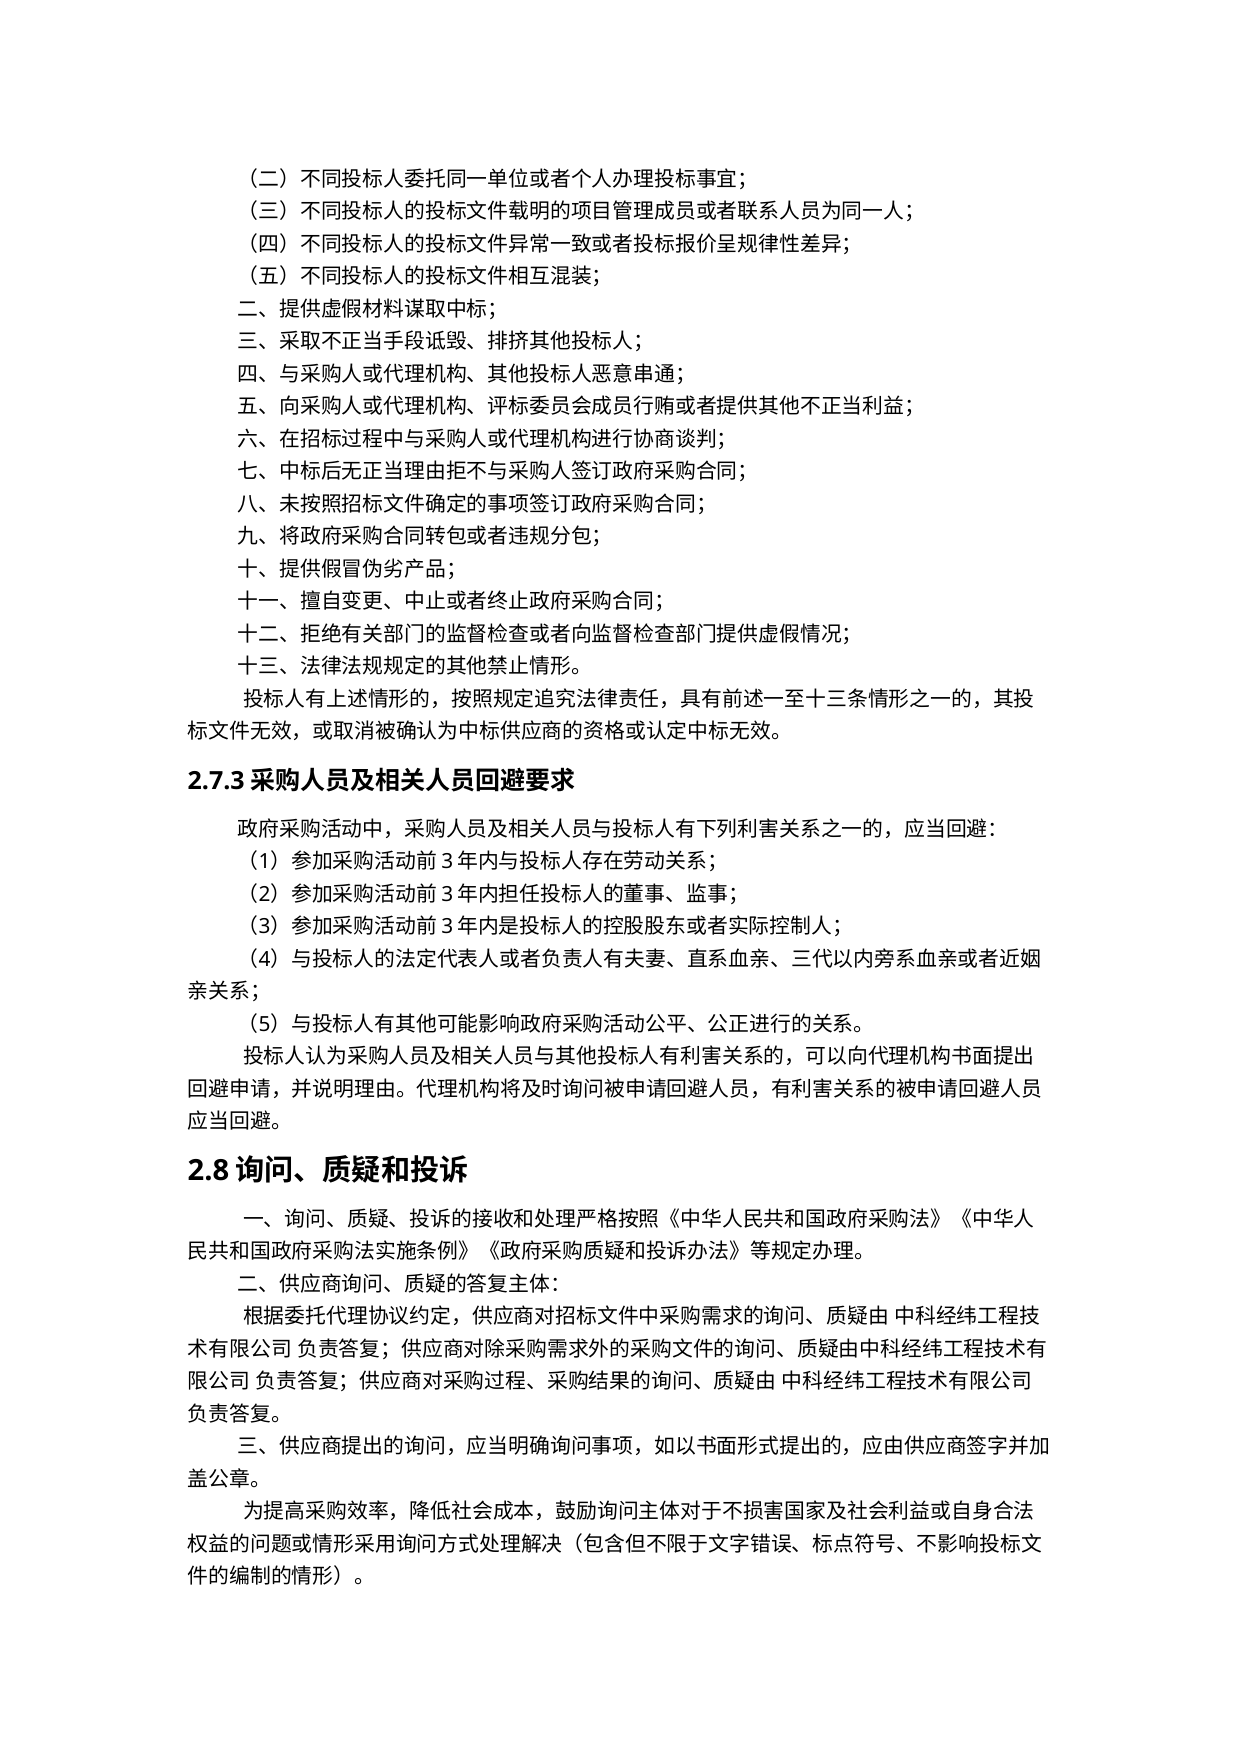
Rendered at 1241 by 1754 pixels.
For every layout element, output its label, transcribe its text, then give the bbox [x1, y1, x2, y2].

text 八、未按照招标文件确定的事项签订政府采购合同； [187, 487, 1053, 519]
text （2）参加采购活动前3年内担任投标人的董事、监事； [187, 877, 1053, 909]
text 一、询问、质疑、投诉的接收和处理严格按照《中华人民共和国政府采购法》《中华人民共和国政府采购法实施条例》《政府采购质疑和投诉办法》等规定办理。 [187, 1202, 1053, 1267]
text （三）不同投标人的投标文件载明的项目管理成员或者联系人员为同一人； [187, 194, 1053, 227]
text 三、采取不正当手段诋毁、排挤其他投标人； [187, 324, 1053, 357]
text （5）与投标人有其他可能影响政府采购活动公平、公正进行的关系。 [187, 1007, 1053, 1039]
text （3）参加采购活动前3年内是投标人的控股股东或者实际控制人； [187, 909, 1053, 942]
text 二、供应商询问、质疑的答复主体： [187, 1267, 1053, 1299]
text 投标人有上述情形的，按照规定追究法律责任，具有前述一至十三条情形之一的，其投标文件无效，或取消被确认为中标供应商的资格或认定中标无效。 [187, 682, 1053, 747]
text （二）不同投标人委托同一单位或者个人办理投标事宜； [187, 162, 1053, 194]
text 投标人认为采购人员及相关人员与其他投标人有利害关系的，可以向代理机构书面提出回避申请，并说明理由。代理机构将及时询问被申请回避人员，有利害关系的被申请回避人员应当回避。 [187, 1039, 1053, 1137]
text 七、中标后无正当理由拒不与采购人签订政府采购合同； [187, 454, 1053, 487]
text （五）不同投标人的投标文件相互混装； [187, 259, 1053, 292]
text 三、供应商提出的询问，应当明确询问事项，如以书面形式提出的，应由供应商签字并加盖公章。 [187, 1429, 1053, 1494]
text 四、与采购人或代理机构、其他投标人恶意串通； [187, 357, 1053, 389]
text 十一、擅自变更、中止或者终止政府采购合同； [187, 584, 1053, 617]
text （4）与投标人的法定代表人或者负责人有夫妻、直系血亲、三代以内旁系血亲或者近姻亲关系； [187, 942, 1053, 1007]
text （1）参加采购活动前3年内与投标人存在劳动关系； [187, 844, 1053, 877]
text 政府采购活动中，采购人员及相关人员与投标人有下列利害关系之一的，应当回避： [187, 812, 1053, 844]
text 二、提供虚假材料谋取中标； [187, 292, 1053, 324]
text 五、向采购人或代理机构、评标委员会成员行贿或者提供其他不正当利益； [187, 389, 1053, 422]
text 十二、拒绝有关部门的监督检查或者向监督检查部门提供虚假情况； [187, 617, 1053, 649]
text 2.7.3采购人员及相关人员回避要求 [187, 747, 1053, 812]
text 2.8询问、质疑和投诉 [187, 1137, 1053, 1202]
text （四）不同投标人的投标文件异常一致或者投标报价呈规律性差异； [187, 227, 1053, 259]
text 根据委托代理协议约定，供应商对招标文件中采购需求的询问、质疑由 中科经纬工程技术有限公司 负责答复；供应商对除采购需求外的采购文件的询问、质疑由中科经纬工程技术有限公司 负责答复；供应商对采购过程、采购结果的询问、质疑由 中科经纬工程技术有限公司 负责答复。 [187, 1299, 1053, 1429]
text 十三、法律法规规定的其他禁止情形。 [187, 649, 1053, 682]
text 为提高采购效率，降低社会成本，鼓励询问主体对于不损害国家及社会利益或自身合法权益的问题或情形采用询问方式处理解决（包含但不限于文字错误、标点符号、不影响投标文件的编制的情形）。 [187, 1494, 1053, 1592]
text 九、将政府采购合同转包或者违规分包； [187, 519, 1053, 552]
text 六、在招标过程中与采购人或代理机构进行协商谈判； [187, 422, 1053, 454]
text 十、提供假冒伪劣产品； [187, 552, 1053, 584]
